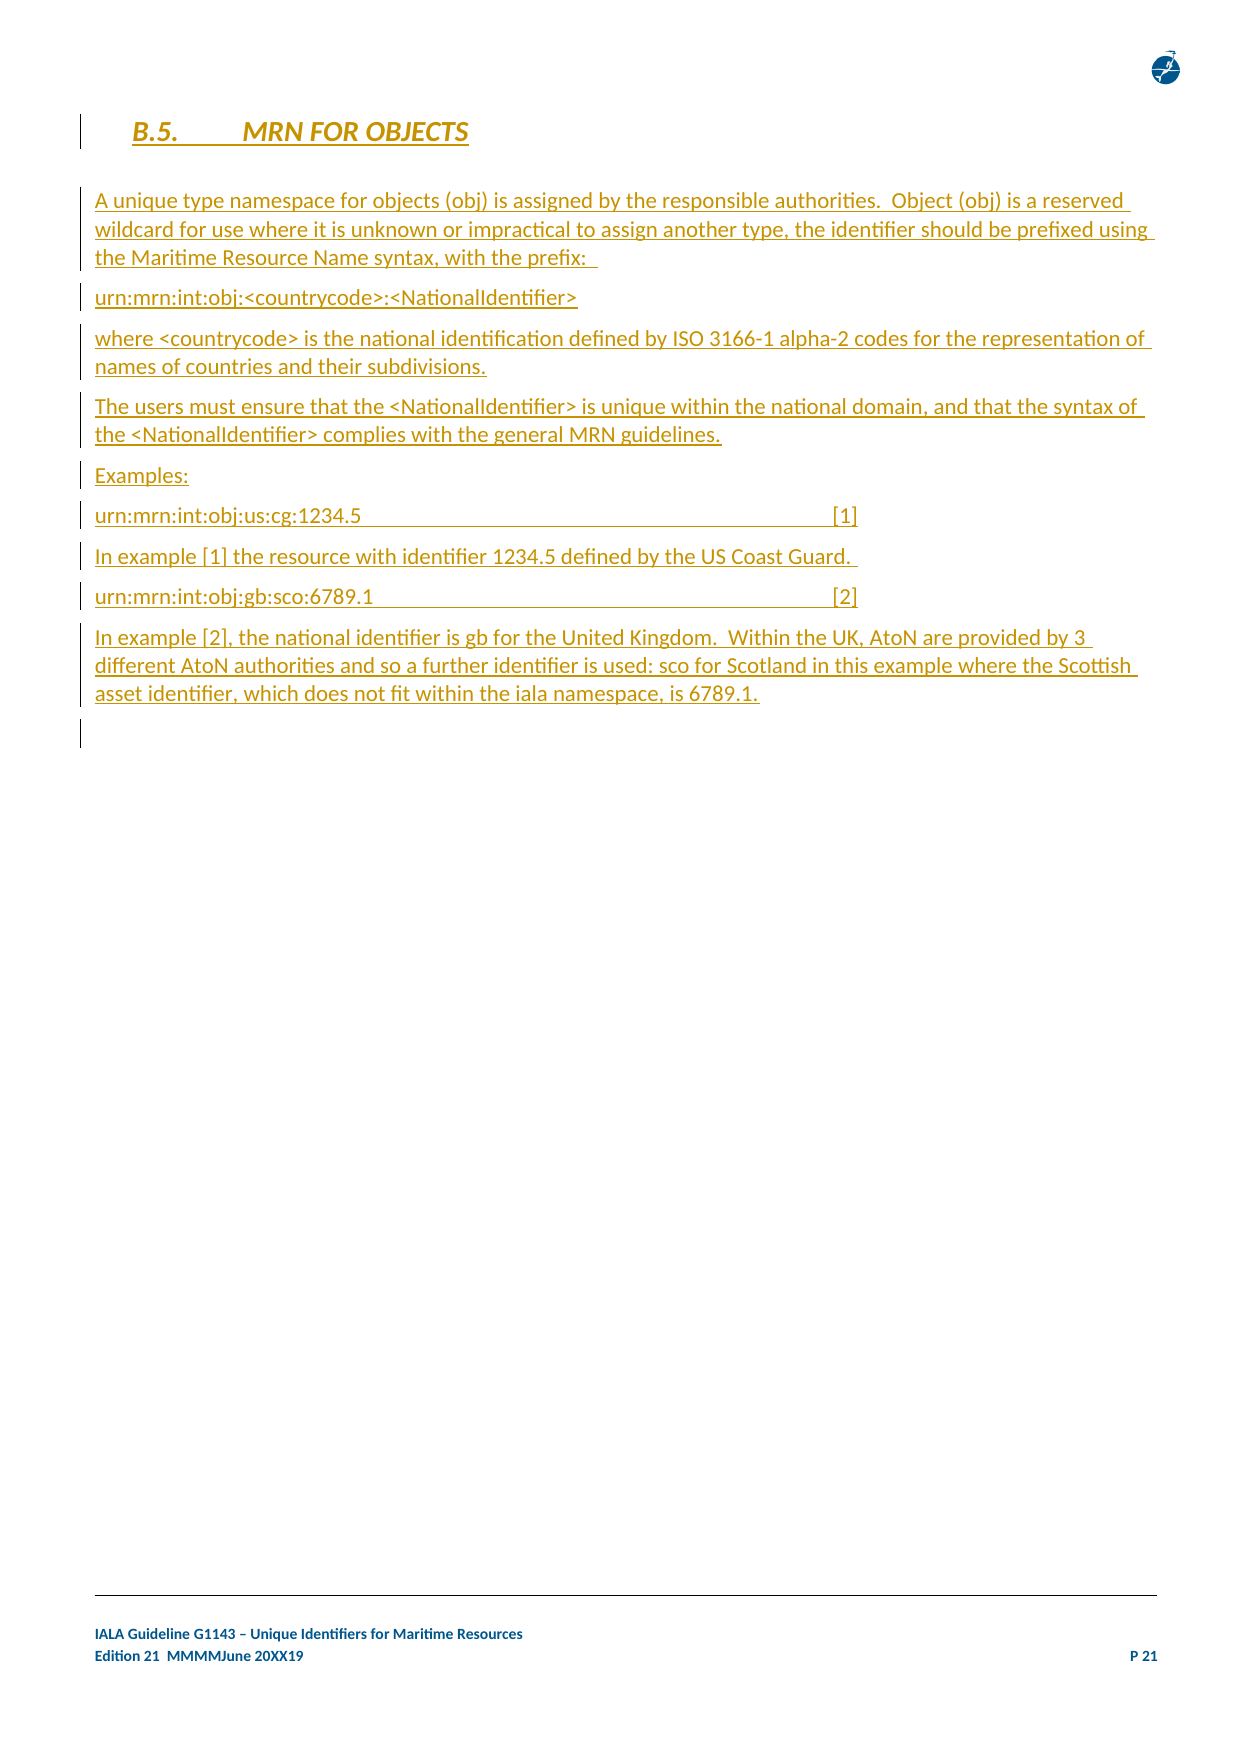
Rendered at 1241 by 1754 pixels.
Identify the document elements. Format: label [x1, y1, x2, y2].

picture [1120, 0, 1239, 119]
